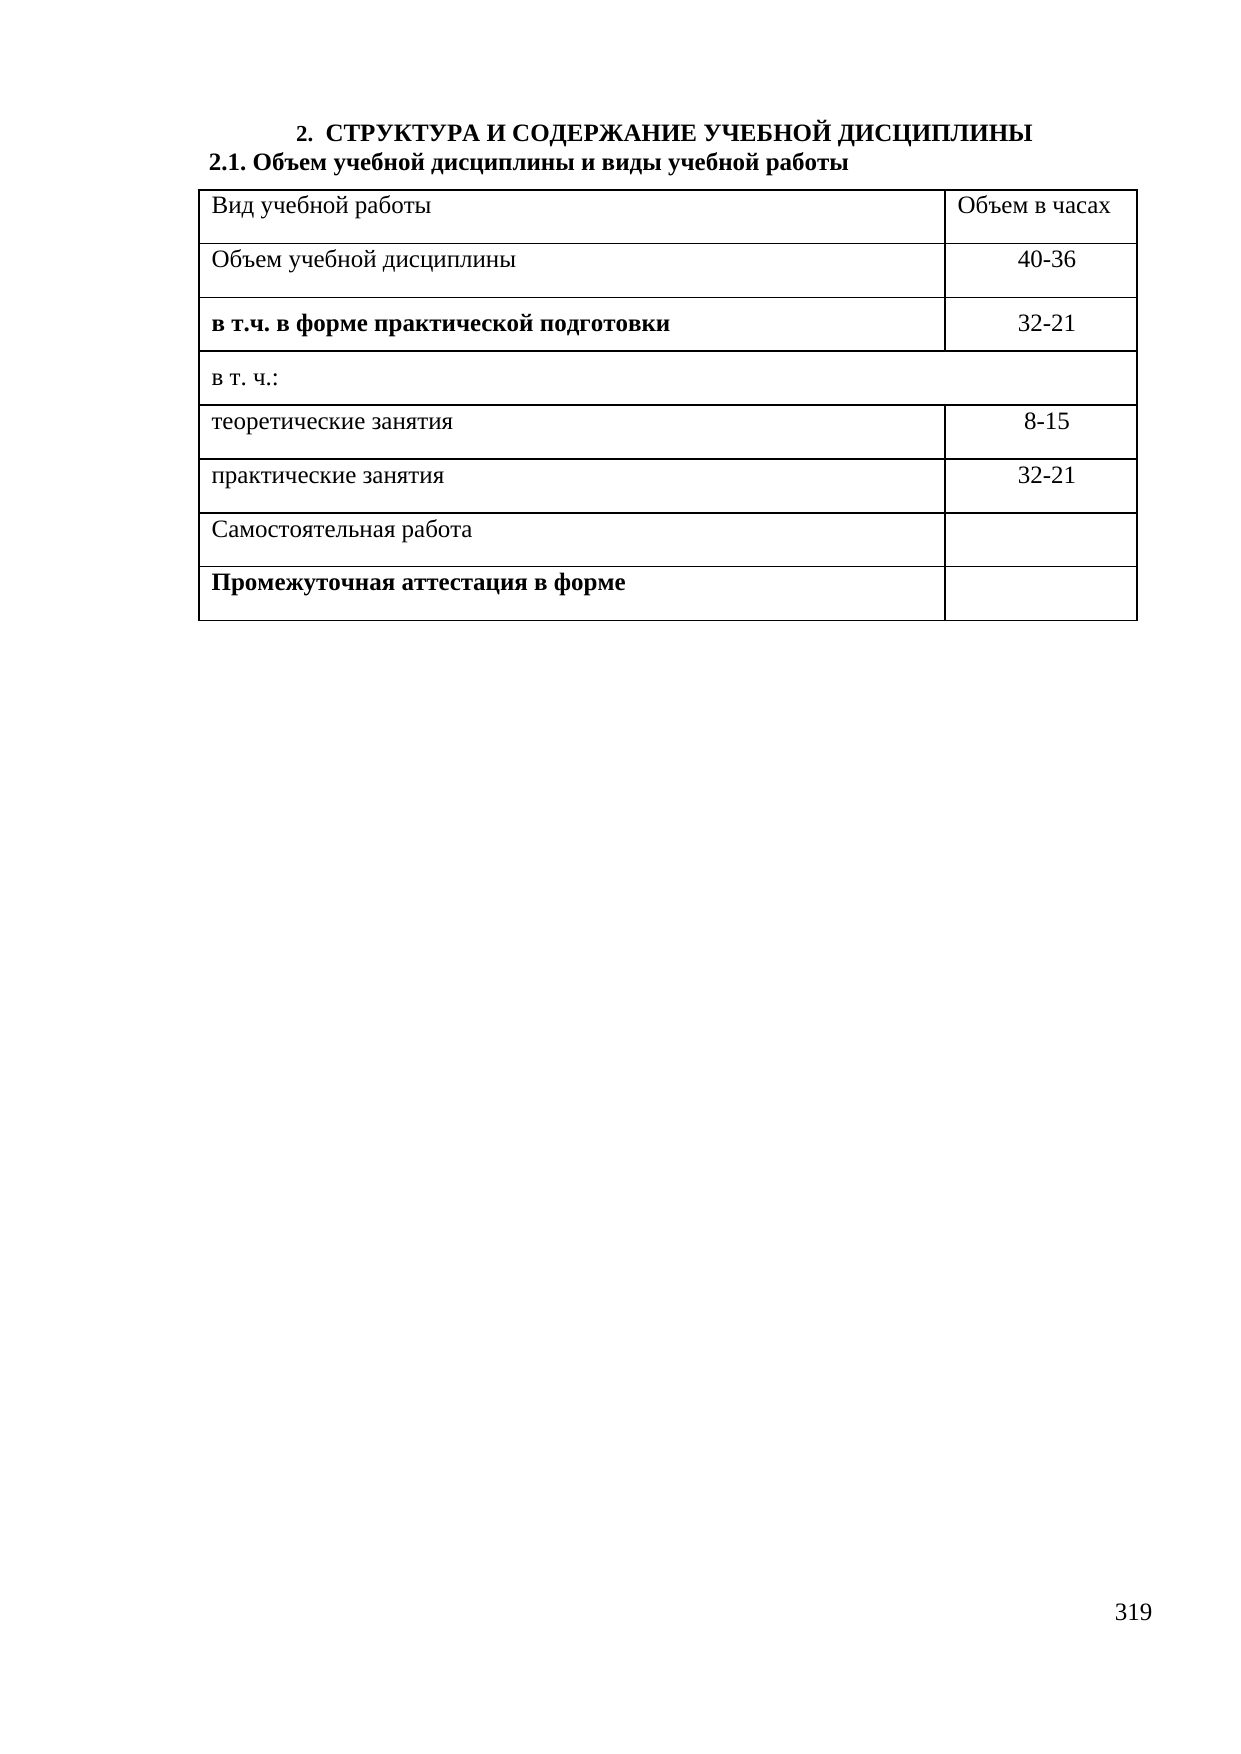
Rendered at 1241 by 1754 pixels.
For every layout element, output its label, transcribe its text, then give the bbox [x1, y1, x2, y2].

table_cell в т.ч. в форме практической подготовки [200, 298, 944, 350]
table_cell [946, 567, 1136, 619]
table_cell Объем учебной дисциплины [200, 244, 944, 297]
table_cell 8-15 [946, 406, 1136, 458]
list СТРУКТУРА И СОДЕРЖАНИЕ УЧЕБНОЙ ДИСЦИПЛИНЫ [177, 118, 1152, 147]
list Объем учебной дисциплины и виды учебной работы [208, 147, 1152, 176]
table_cell [946, 514, 1136, 566]
table_cell 40-36 [946, 244, 1136, 297]
table_cell в т. ч.: [200, 352, 1136, 404]
table_cell Промежуточная аттестация в форме [200, 567, 944, 619]
table_header Объем в часах [946, 191, 1136, 243]
table_cell Самостоятельная работа [200, 514, 944, 566]
table_cell 32-21 [946, 298, 1136, 350]
table_header Вид учебной работы [200, 191, 944, 243]
table_cell 32-21 [946, 460, 1136, 512]
table_cell теоретические занятия [200, 406, 944, 458]
table_cell практические занятия [200, 460, 944, 512]
